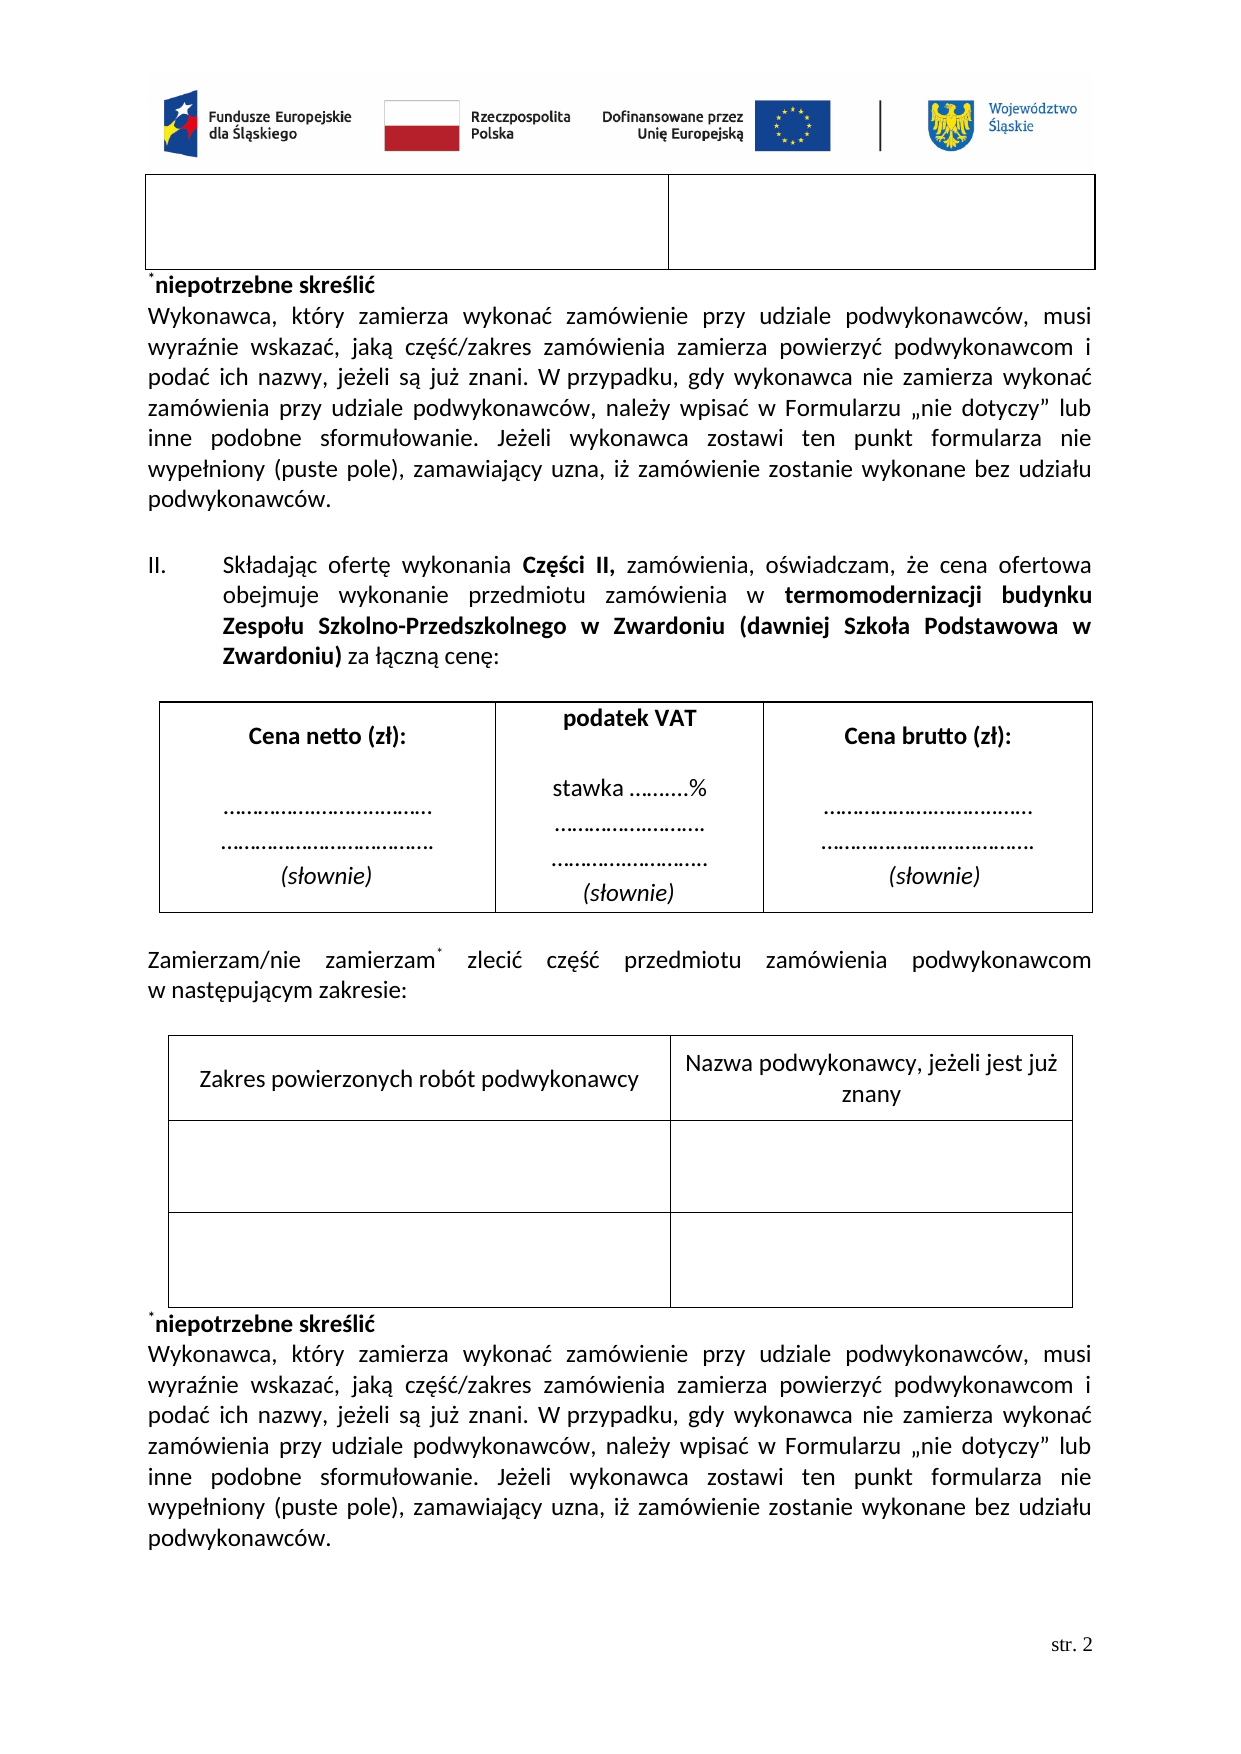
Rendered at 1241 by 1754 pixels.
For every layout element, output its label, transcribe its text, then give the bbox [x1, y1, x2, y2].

table_cell [169, 1121, 670, 1212]
table_header podatek VAT stawka ……....% …………….………. ………….………….. (słownie) [496, 703, 763, 912]
text Zamierzam/nie zamierzam* zlecić część przedmiotu zamówienia podwykonawcom w następującym zakresie: [148, 944, 1093, 1005]
table_cell [671, 1213, 1072, 1307]
table_cell [146, 175, 668, 269]
table_header Nazwa podwykonawcy, jeżeli jest już znany [671, 1036, 1072, 1119]
table_cell [669, 175, 1094, 269]
list Składając ofertę wykonania Części II, zamówienia, oświadczam, że cena ofertowa obejmuje wykonanie przedmiotu zamówienia w termomodernizacji budynku Zespołu Szkolno-Przedszkolnego w Zwardoniu (dawniej Szkoła Podstawowa w Zwardoniu) za łączną cenę: [148, 549, 1093, 671]
picture [147, 73, 1093, 174]
table_cell [671, 1121, 1072, 1212]
text Wykonawca, który zamierza wykonać zamówienie przy udziale podwykonawców, musi wyraźnie wskazać, jaką część/zakres zamówienia zamierza powierzyć podwykonawcom i podać ich nazwy, jeżeli są już znani. W przypadku, gdy wykonawca nie zamierza wykonać zamówienia przy udziale podwykonawców, należy wpisać w Formularzu „nie dotyczy” lub inne podobne sformułowanie. Jeżeli wykonawca zostawi ten punkt formularza nie wypełniony (puste pole), zamawiający uzna, iż zamówienie zostanie wykonane bez udziału podwykonawców. [148, 1338, 1093, 1552]
text *niepotrzebne skreślić [148, 1308, 1093, 1338]
text Wykonawca, który zamierza wykonać zamówienie przy udziale podwykonawców, musi wyraźnie wskazać, jaką część/zakres zamówienia zamierza powierzyć podwykonawcom i podać ich nazwy, jeżeli są już znani. W przypadku, gdy wykonawca nie zamierza wykonać zamówienia przy udziale podwykonawców, należy wpisać w Formularzu „nie dotyczy” lub inne podobne sformułowanie. Jeżeli wykonawca zostawi ten punkt formularza nie wypełniony (puste pole), zamawiający uzna, iż zamówienie zostanie wykonane bez udziału podwykonawców. [148, 300, 1093, 514]
table_header Cena netto (zł): …………….………..……… ………………………………. (słownie) [160, 703, 495, 912]
table_cell [169, 1213, 670, 1307]
table_header Zakres powierzonych robót podwykonawcy [169, 1036, 670, 1119]
text *niepotrzebne skreślić [148, 270, 1093, 300]
table_header Cena brutto (zł): ……………….………..…… ………………………………. (słownie) [764, 703, 1092, 912]
